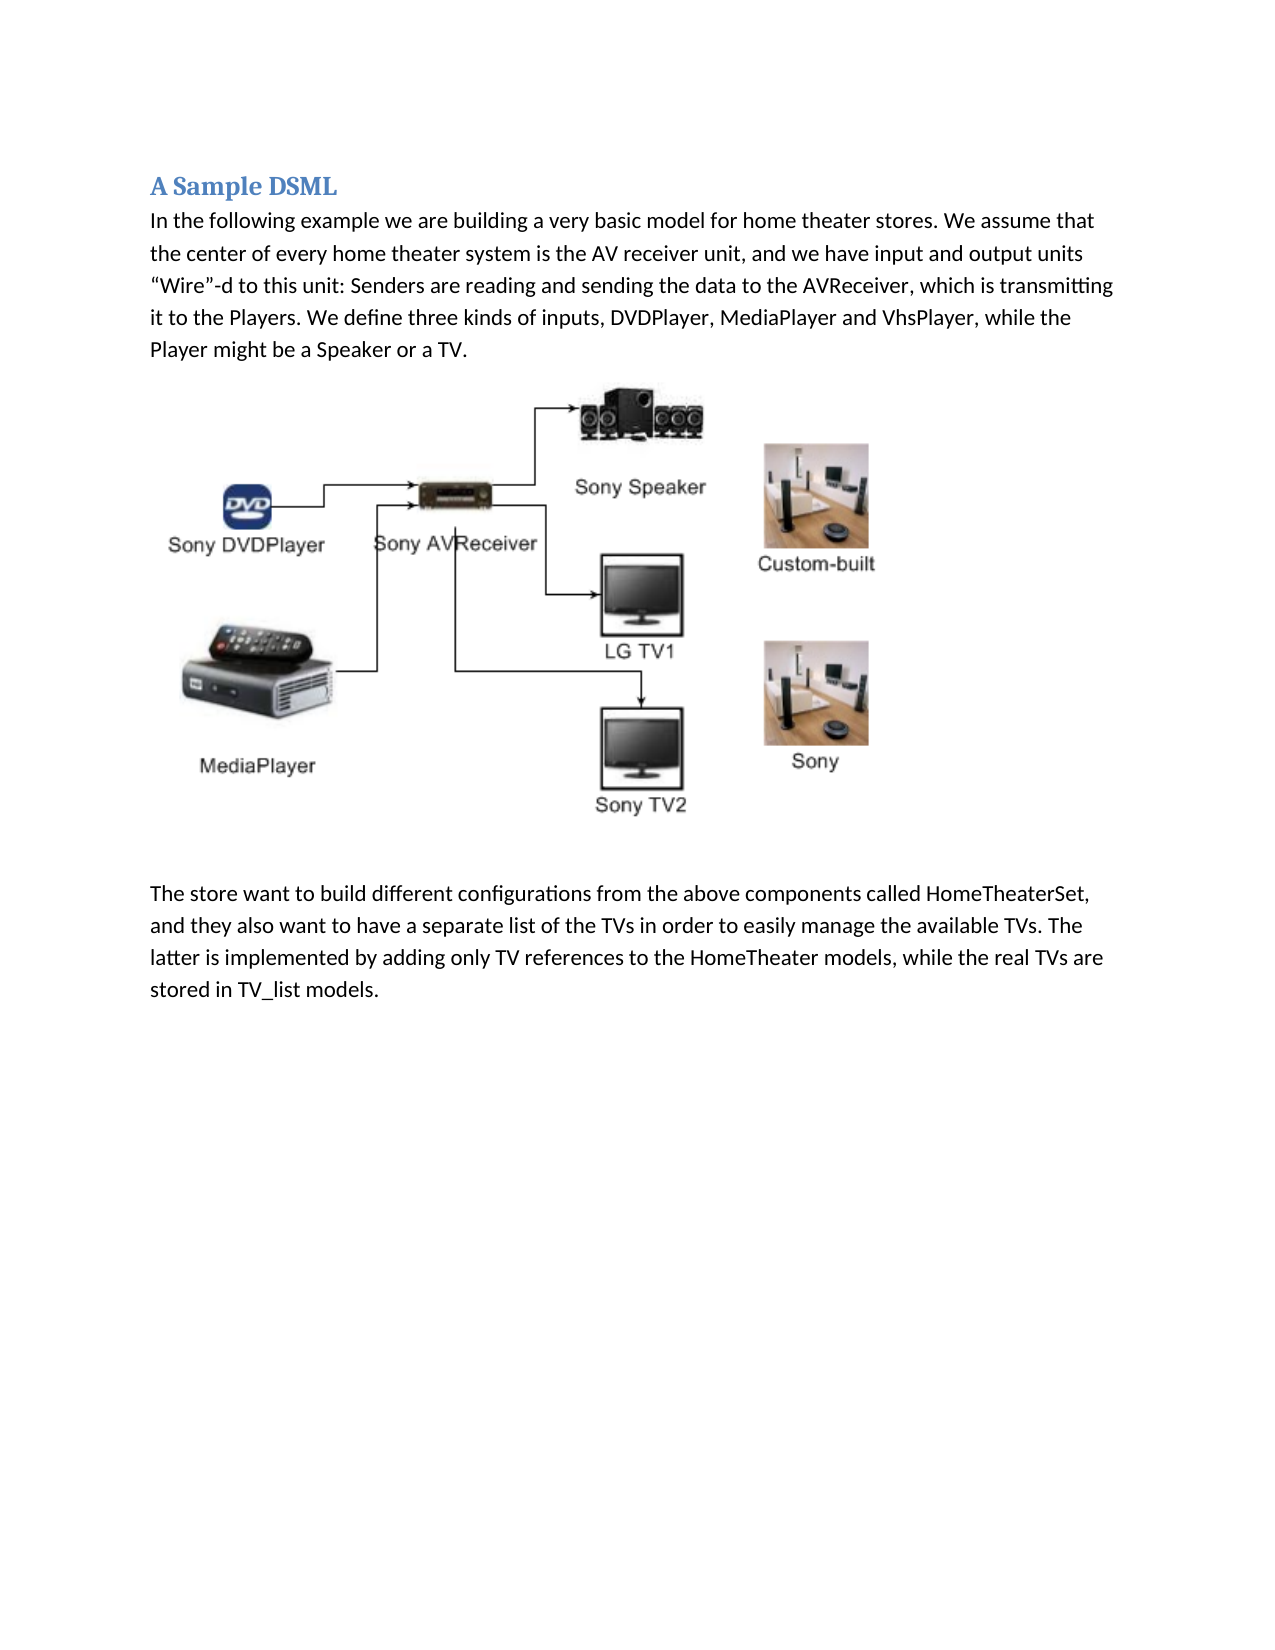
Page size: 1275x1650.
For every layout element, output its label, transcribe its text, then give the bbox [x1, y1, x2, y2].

subtitle A Sample DSML [150, 171, 1125, 202]
picture [150, 367, 908, 854]
text The store want to build different configurations from the above components called HomeTheaterSet, and they also want to have a separate list of the TVs in order to easily manage the available TVs. The latter is implemented by adding only TV references to the HomeTheater models, while the real TVs are stored in TV_list models. [150, 879, 1125, 1003]
